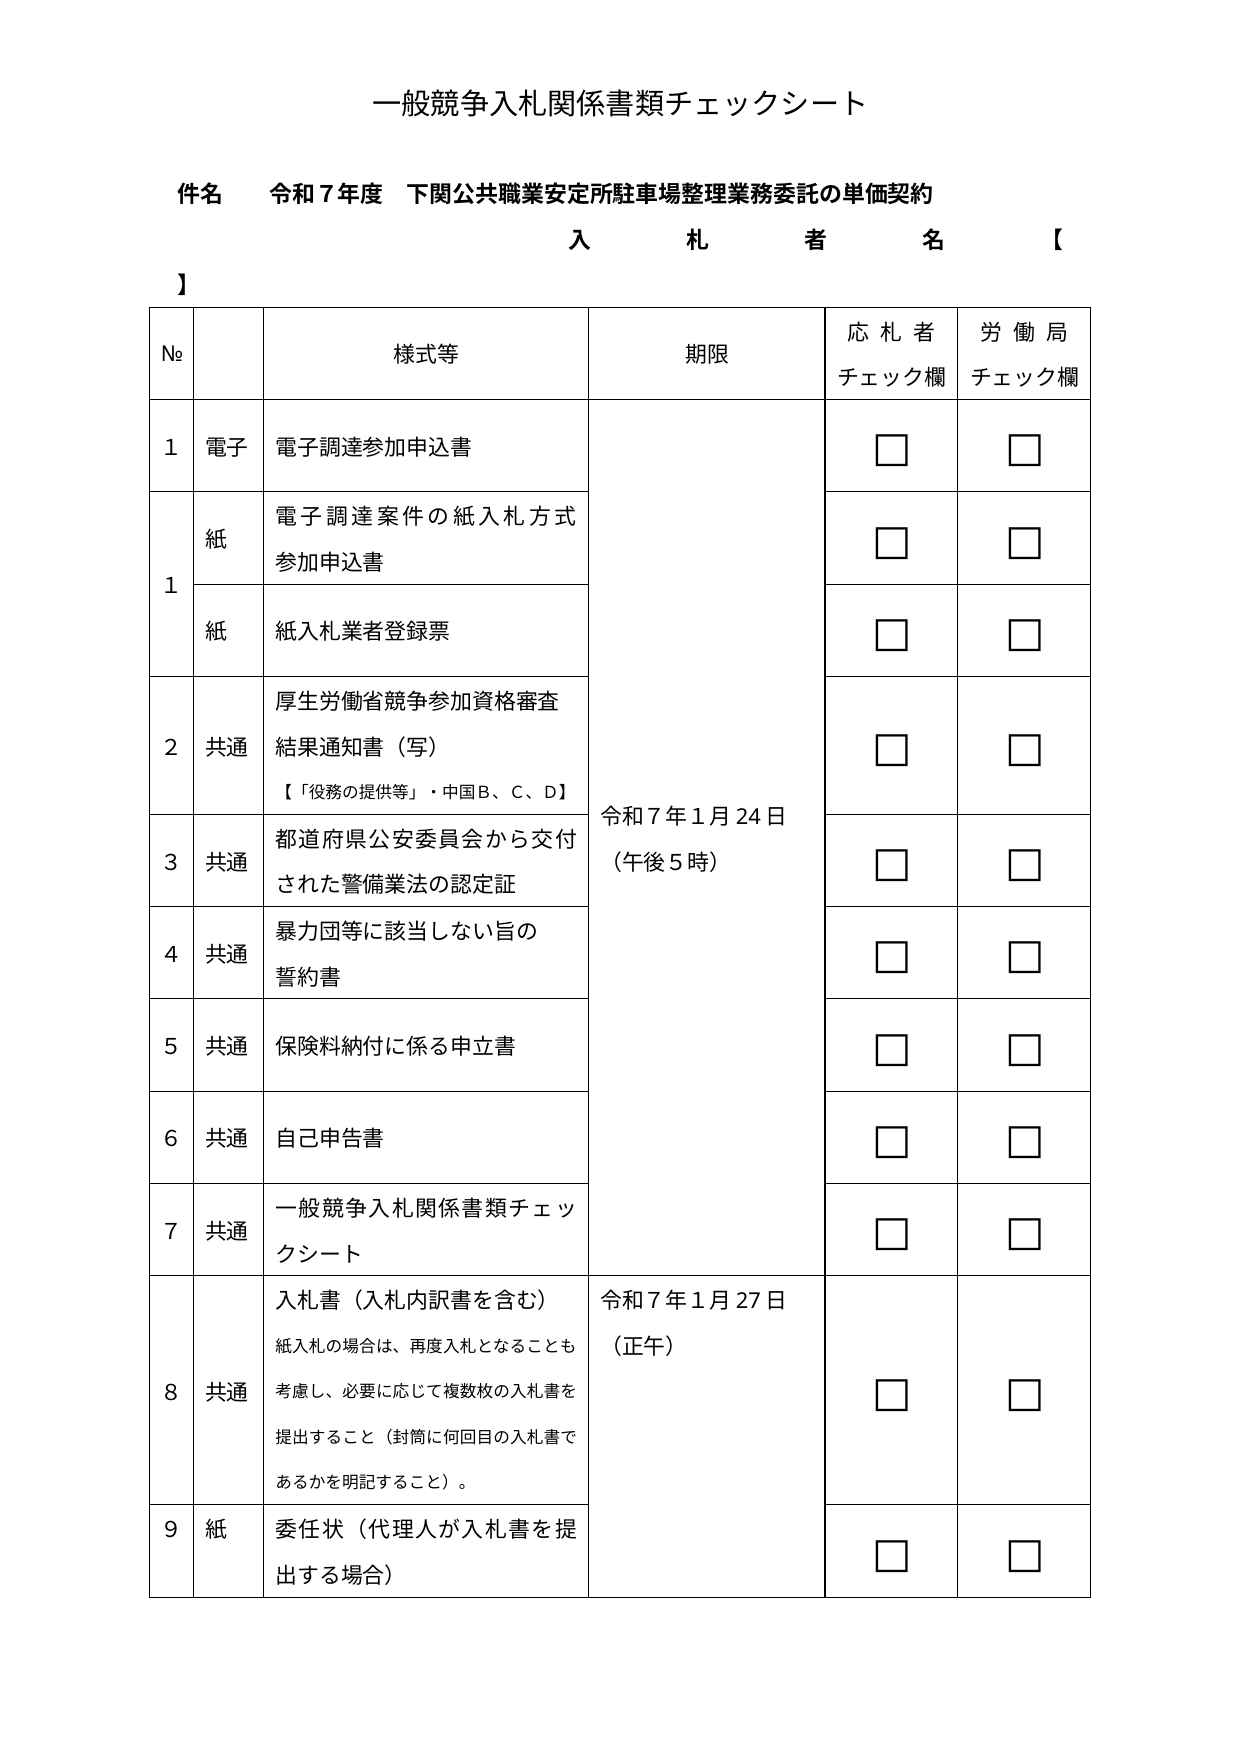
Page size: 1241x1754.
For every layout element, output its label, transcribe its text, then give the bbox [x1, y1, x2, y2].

table_cell □ [958, 585, 1090, 676]
table_cell 共通 [194, 999, 263, 1091]
table_cell 厚生労働省競争参加資格審査 結果通知書（写） 【「役務の提供等」・中国Ｂ、Ｃ、Ｄ】 [264, 677, 588, 814]
table_cell □ [958, 492, 1090, 583]
table_cell 一般競争入札関係書類チェックシート [264, 1184, 588, 1275]
text 入札者名【 】 [177, 215, 1063, 307]
table_cell □ [826, 1092, 957, 1183]
table_cell 共通 [194, 677, 263, 814]
table_cell 紙入札業者登録票 [264, 585, 588, 676]
text 件名 令和７年度 下関公共職業安定所駐車場整理業務委託の単価契約 [177, 170, 1063, 215]
table_cell □ [826, 585, 957, 676]
table_cell □ [958, 400, 1090, 491]
table_cell □ [826, 492, 957, 583]
table_cell □ [958, 999, 1090, 1091]
table_cell 電子 [194, 400, 263, 491]
table_cell 入札書（入札内訳書を含む） 紙入札の場合は、再度入札となることも考慮し、必要に応じて複数枚の入札書を提出すること（封筒に何回目の入札書であるかを明記すること）。 [264, 1276, 588, 1504]
table_cell □ [958, 1276, 1090, 1504]
table_cell ８ [150, 1276, 193, 1504]
table_cell 令和７年１月24日 （午後５時） [589, 400, 824, 1275]
table_cell □ [826, 999, 957, 1091]
table_header 応札者 チェック欄 [826, 308, 957, 399]
table_cell 委任状（代理人が入札書を提出する場合） [264, 1505, 588, 1597]
table_cell □ [958, 907, 1090, 998]
table_cell □ [826, 1505, 957, 1597]
table_cell １ [150, 400, 193, 491]
table_header [194, 308, 263, 399]
table_cell 令和７年１月27日 （正午） [589, 1276, 824, 1597]
table_cell □ [958, 1092, 1090, 1183]
table_cell 保険料納付に係る申立書 [264, 999, 588, 1091]
table_cell ６ [150, 1092, 193, 1183]
table_header 労働局 チェック欄 [958, 308, 1090, 399]
table_cell 暴力団等に該当しない旨の 誓約書 [264, 907, 588, 998]
table_cell ７ [150, 1184, 193, 1275]
table_cell 共通 [194, 1276, 263, 1504]
table_cell □ [826, 677, 957, 814]
table_cell □ [826, 400, 957, 491]
table_cell 共通 [194, 1092, 263, 1183]
table_cell □ [826, 1276, 957, 1504]
table_cell □ [826, 1184, 957, 1275]
table_cell ５ [150, 999, 193, 1091]
table_header 期限 [589, 308, 824, 399]
table_cell □ [958, 1184, 1090, 1275]
text 一般競争入札関係書類チェックシート [177, 78, 1063, 124]
table_cell □ [826, 907, 957, 998]
table_cell １ [150, 492, 193, 676]
table_cell 紙 [194, 585, 263, 676]
table_cell 紙 [194, 1505, 263, 1597]
table_cell □ [958, 1505, 1090, 1597]
table_cell ２ [150, 677, 193, 814]
table_cell ４ [150, 907, 193, 998]
table_cell □ [958, 815, 1090, 906]
table_cell 自己申告書 [264, 1092, 588, 1183]
table_cell 電子調達案件の紙入札方式 参加申込書 [264, 492, 588, 583]
table_header 様式等 [264, 308, 588, 399]
table_cell □ [826, 815, 957, 906]
table_cell 共通 [194, 1184, 263, 1275]
table_cell 共通 [194, 815, 263, 906]
table_cell ３ [150, 815, 193, 906]
table_header № [150, 308, 193, 399]
table_cell 共通 [194, 907, 263, 998]
table_cell 紙 [194, 492, 263, 583]
table_cell 都道府県公安委員会から交付された警備業法の認定証 [264, 815, 588, 906]
table_cell ９ [150, 1505, 193, 1597]
table_cell 電子調達参加申込書 [264, 400, 588, 491]
table_cell □ [958, 677, 1090, 814]
